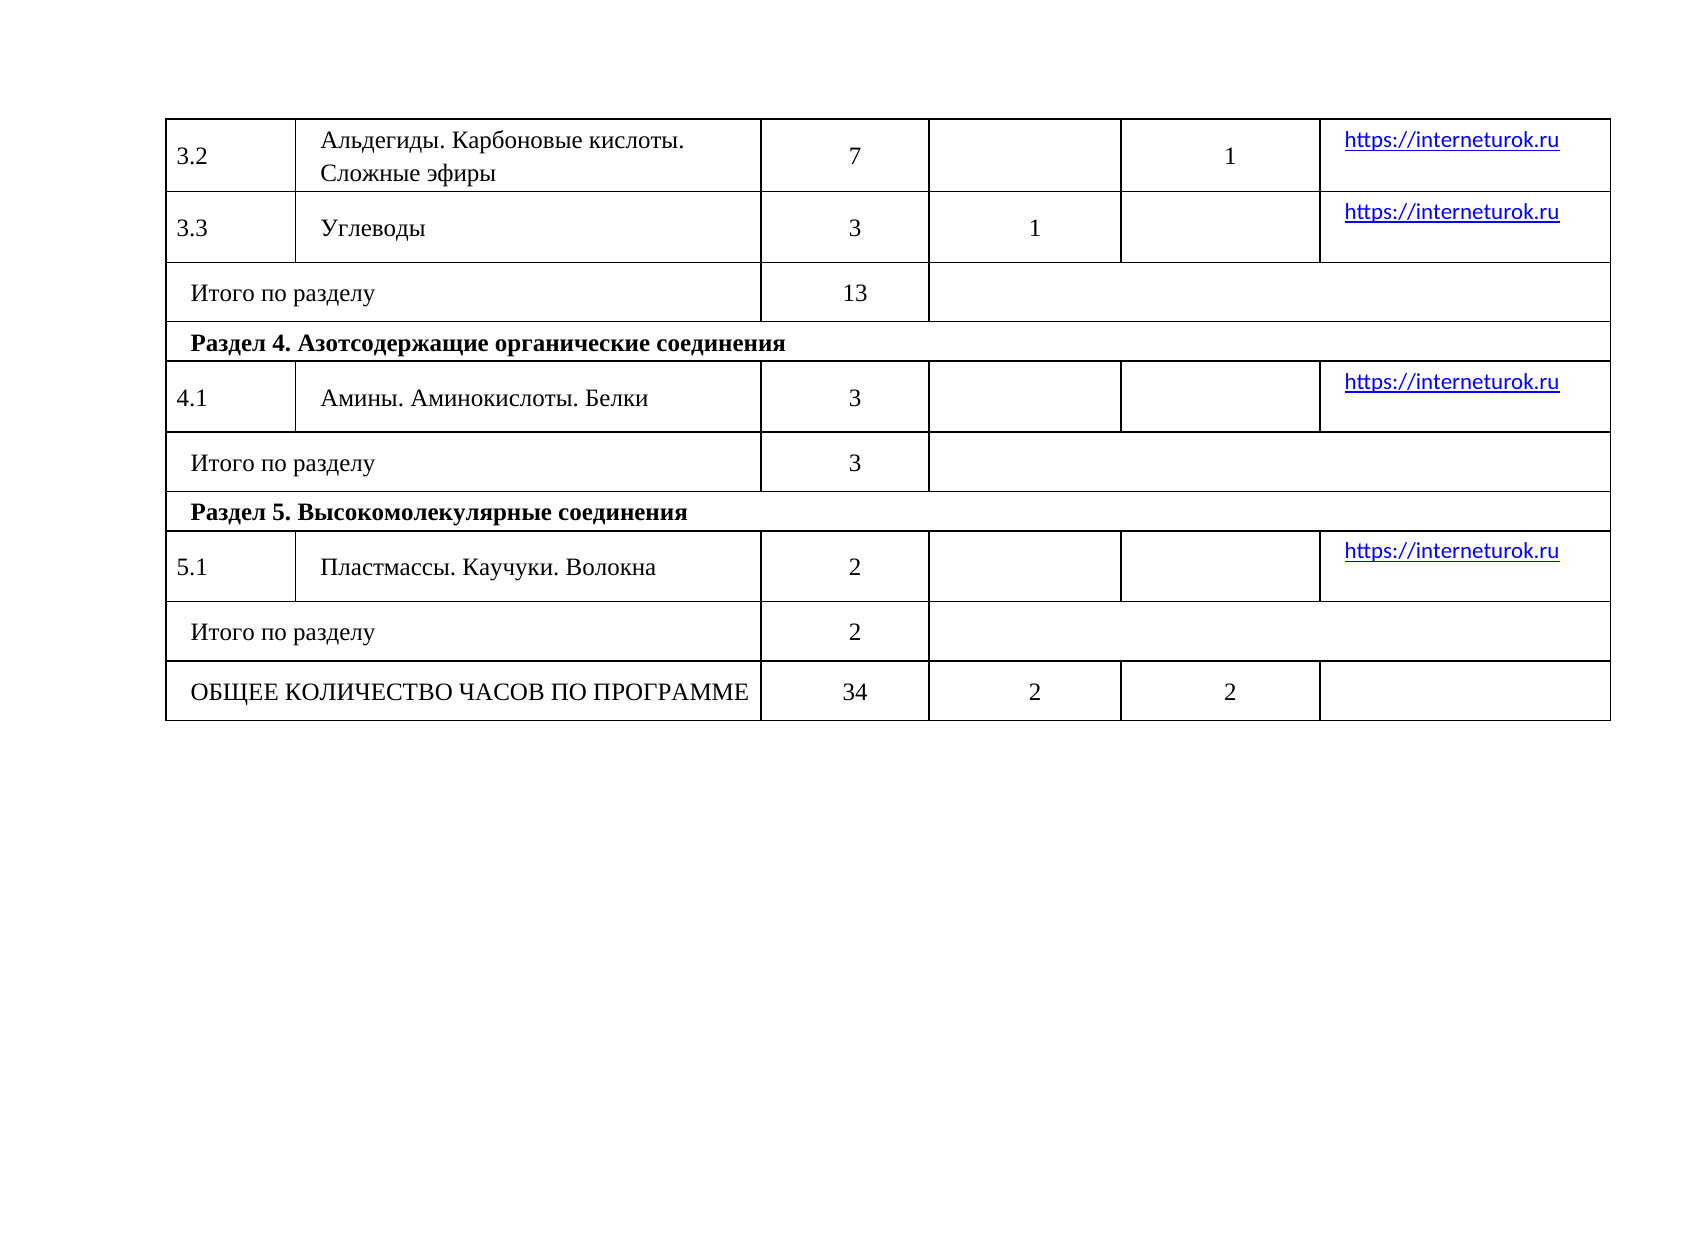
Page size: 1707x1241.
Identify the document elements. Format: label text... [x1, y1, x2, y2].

table_cell ОБЩЕЕ КОЛИЧЕСТВО ЧАСОВ ПО ПРОГРАММЕ [167, 662, 760, 720]
table_cell https://interneturok.ru [1321, 532, 1610, 601]
table_cell [930, 362, 1120, 431]
table_cell [1321, 662, 1610, 720]
table_cell Раздел 4. Азотсодержащие органические соединения [167, 322, 1610, 360]
table_cell Итого по разделу [167, 433, 760, 491]
table_cell https://interneturok.ru [1321, 362, 1610, 431]
table_cell 2 [1122, 662, 1319, 720]
table_cell [930, 433, 1610, 491]
table_cell [1122, 362, 1319, 431]
table_cell 13 [762, 263, 928, 321]
table_cell Амины. Аминокислоты. Белки [296, 362, 760, 431]
table_cell Пластмассы. Каучуки. Волокна [296, 532, 760, 601]
table_cell 5.1 [167, 532, 295, 601]
table_cell Альдегиды. Карбоновые кислоты. Сложные эфиры [296, 120, 760, 191]
table_cell [930, 602, 1610, 660]
table_cell 2 [762, 532, 928, 601]
table_cell [930, 532, 1120, 601]
table_cell Углеводы [296, 192, 760, 261]
table_cell Итого по разделу [167, 263, 760, 321]
table_cell 1 [1122, 120, 1319, 191]
table_cell 2 [930, 662, 1120, 720]
table_cell Раздел 5. Высокомолекулярные соединения [167, 492, 1610, 530]
table_cell 2 [762, 602, 928, 660]
table_cell 3 [762, 192, 928, 261]
table_cell 3.3 [167, 192, 295, 261]
table_cell 3.2 [167, 120, 295, 191]
table_cell [1122, 192, 1319, 261]
table_cell 3 [762, 433, 928, 491]
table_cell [1321, 120, 1610, 191]
table_cell [1122, 532, 1319, 601]
table_cell [930, 263, 1610, 321]
table_cell Итого по разделу [167, 602, 760, 660]
table_cell 3 [762, 362, 928, 431]
table_cell 4.1 [167, 362, 295, 431]
table_cell https://interneturok.ru [1321, 192, 1610, 261]
table_cell [930, 120, 1120, 191]
table_cell 34 [762, 662, 928, 720]
table_cell 1 [930, 192, 1120, 261]
table_cell 7 [762, 120, 928, 191]
